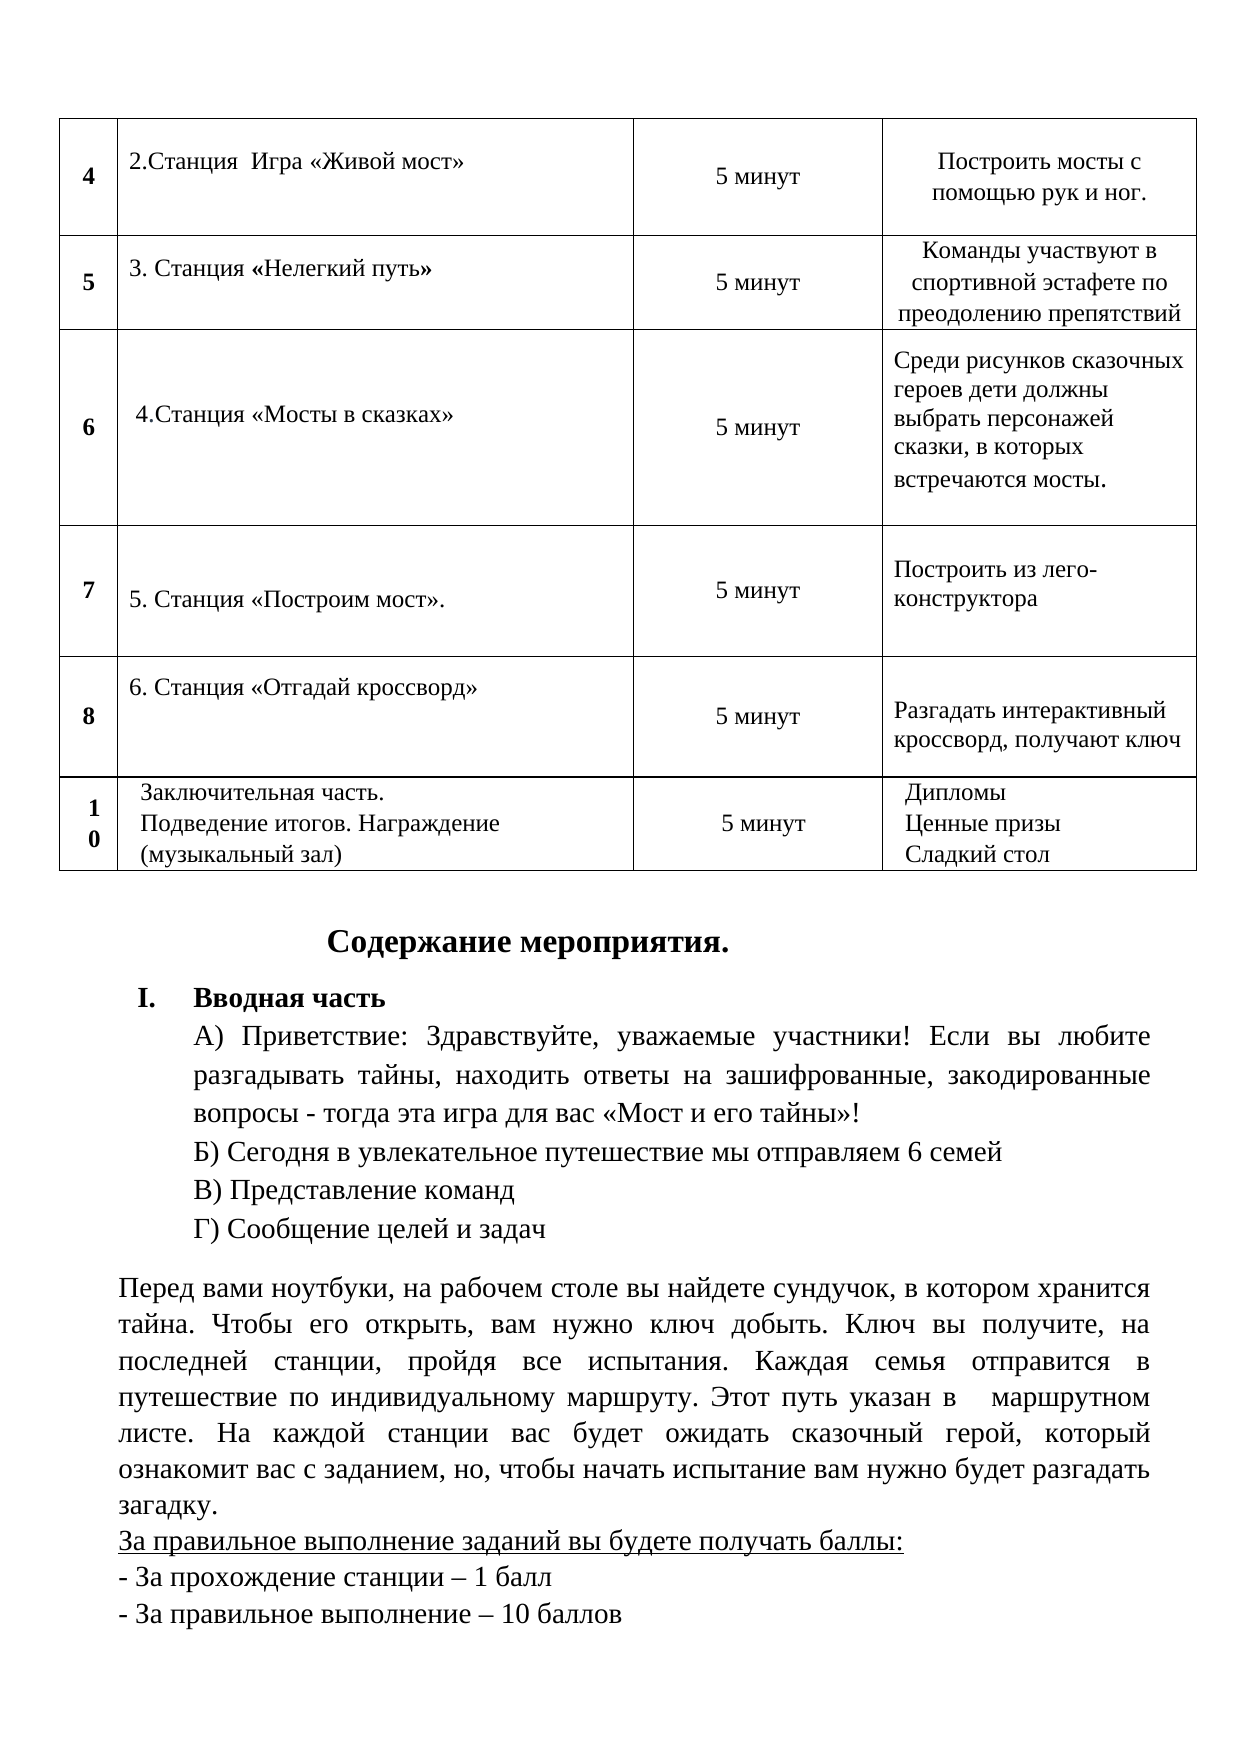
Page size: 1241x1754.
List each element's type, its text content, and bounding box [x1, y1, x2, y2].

list Г) Сообщение целей и задач [193, 1211, 1152, 1244]
table_cell 6. Станция «Отгадай кроссворд» [118, 657, 633, 776]
table_cell 3. Станция «Нелегкий путь» [118, 236, 633, 328]
table_cell 7 [60, 526, 117, 656]
table_cell 8 [60, 657, 117, 776]
table_cell Заключительная часть. Подведение итогов. Награждение (музыкальный зал) [118, 778, 633, 870]
list В) Представление команд [193, 1172, 1152, 1206]
table_cell 5 минут [634, 236, 882, 328]
table_cell Разгадать интерактивный кроссворд, получают ключ [883, 657, 1196, 776]
table_cell Построить из лего-конструктора [883, 526, 1196, 656]
list Вводная часть [156, 980, 1152, 1013]
table_cell Дипломы Ценные призы Сладкий стол [883, 778, 1196, 870]
table_cell 5 минут [634, 330, 882, 525]
table_cell 5 минут [634, 657, 882, 776]
text - За прохождение станции – 1 балл [118, 1559, 1152, 1593]
table_cell 2.Станция Игра «Живой мост» [118, 119, 633, 234]
table_cell 5 минут [634, 526, 882, 656]
table_cell 5. Станция «Построим мост». [118, 526, 633, 656]
table_cell 5 минут [634, 778, 882, 870]
text - За правильное выполнение – 10 баллов [118, 1596, 1152, 1629]
text За правильное выполнение заданий вы будете получать баллы: [118, 1523, 1152, 1557]
table_cell 10 [60, 778, 117, 870]
table_cell 4 [60, 119, 117, 234]
text Перед вами ноутбуки, на рабочем столе вы найдете сундучок, в котором хранится тайна. Чтобы его открыть, вам нужно ключ добыть. Ключ вы получите, на последней станции, пройдя все испытания. Каждая семья отправится в путешествие по индивидуальному маршруту. Этот путь указан в маршрутном листе. На каждой станции вас будет ожидать сказочный герой, который ознакомит вас с заданием, но, чтобы начать испытание вам нужно будет разгадать загадку. [118, 1270, 1152, 1521]
table_cell 5 [60, 236, 117, 328]
table_cell Среди рисунков сказочных героев дети должны выбрать персонажей сказки, в которых встречаются мосты. [883, 330, 1196, 525]
table_cell Построить мосты с помощью рук и ног. [883, 119, 1196, 234]
list Б) Сегодня в увлекательное путешествие мы отправляем 6 семей [193, 1134, 1152, 1167]
list А) Приветствие: Здравствуйте, уважаемые участники! Если вы любите разгадывать тайны, находить ответы на зашифрованные, закодированные вопросы - тогда эта игра для вас «Мост и его тайны»! [193, 1018, 1152, 1129]
table_cell 5 минут [634, 119, 882, 234]
text Содержание мероприятия. [118, 922, 1152, 960]
table_cell 6 [60, 330, 117, 525]
table_cell 4.Станция «Мосты в сказках» [118, 330, 633, 525]
table_cell Команды участвуют в спортивной эстафете по преодолению препятствий [883, 236, 1196, 328]
